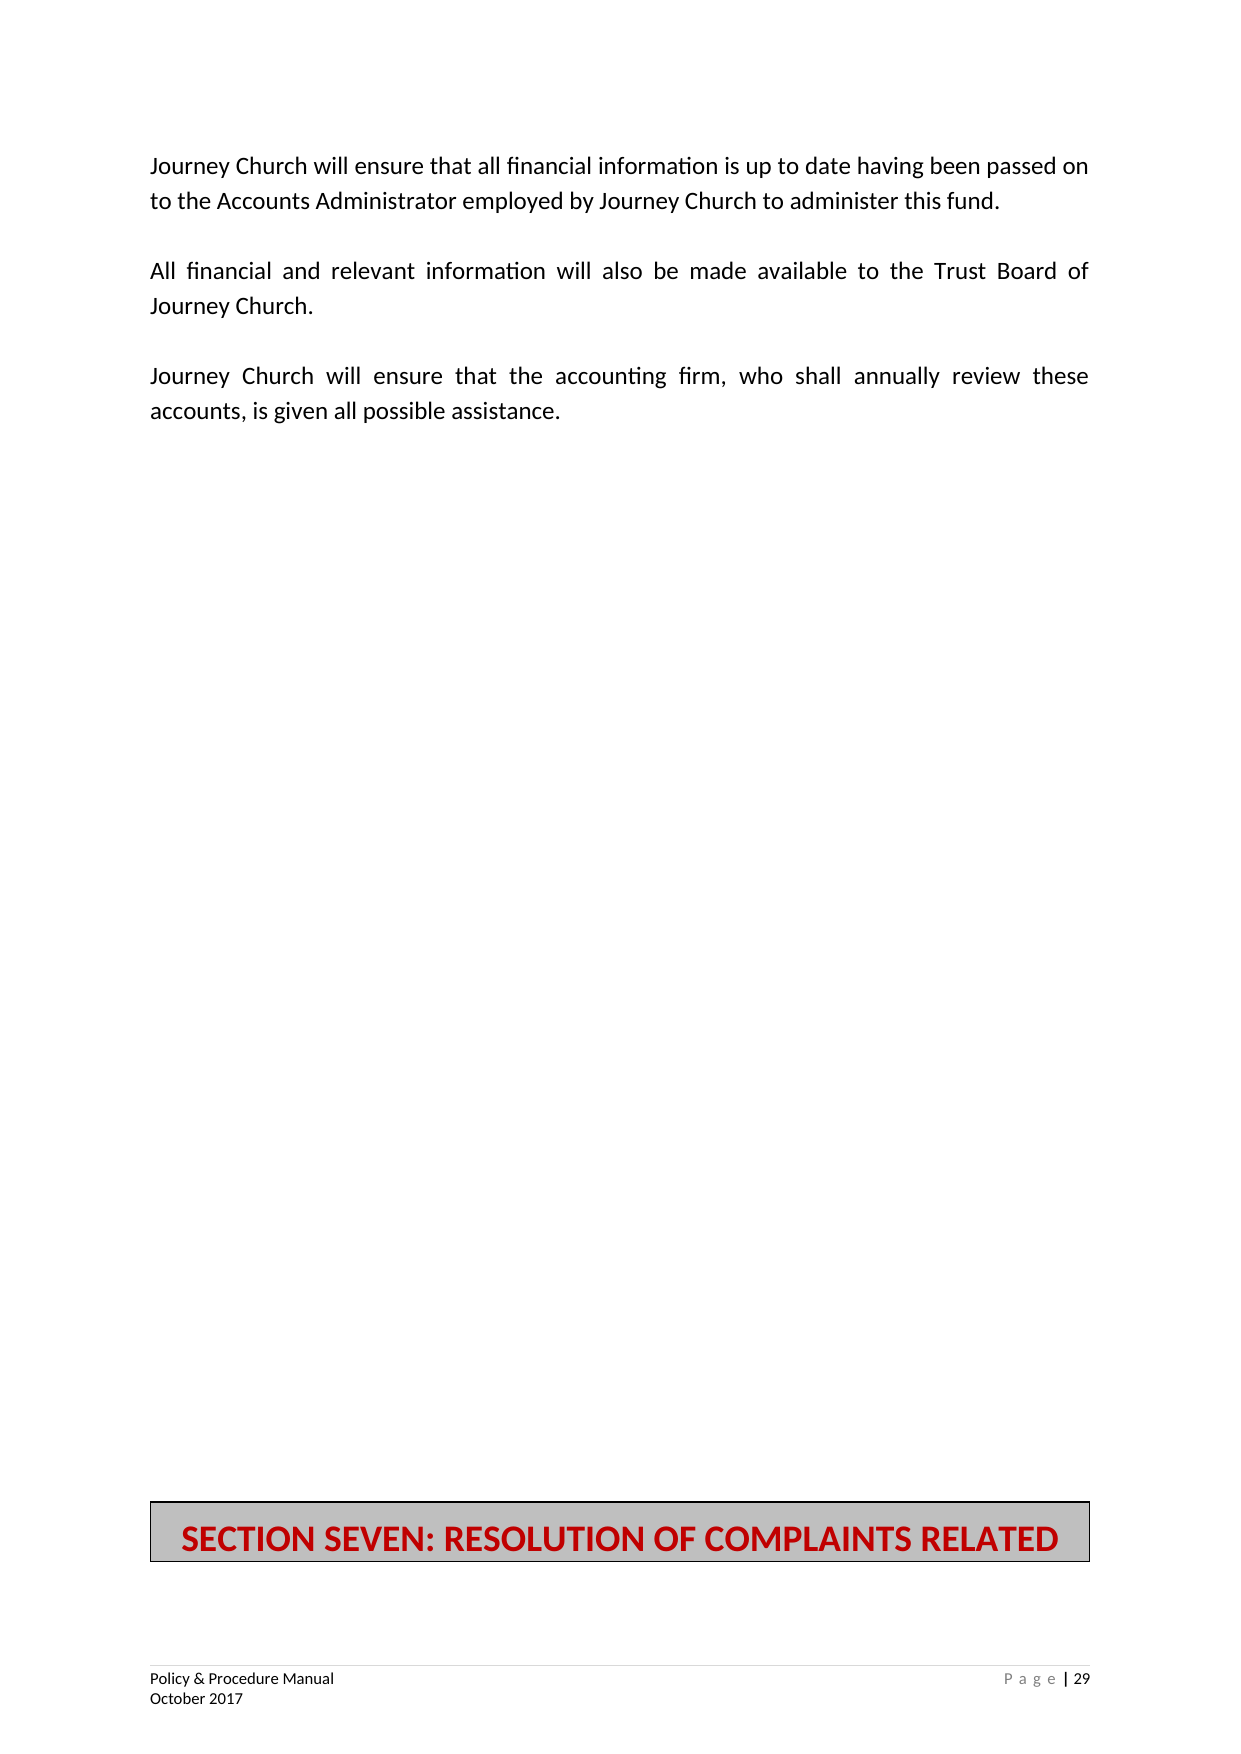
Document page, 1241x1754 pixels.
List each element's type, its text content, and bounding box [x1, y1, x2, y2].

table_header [151, 1503, 1089, 1561]
text Journey Church will ensure that all financial information is up to date having been passed on to the Accounts Administrator employed by Journey Church to administer this fund. [150, 150, 1090, 216]
text All financial and relevant information will also be made available to the Trust Board of Journey Church. [150, 255, 1090, 321]
text Journey Church will ensure that the accounting firm, who shall annually review these accounts, is given all possible assistance. [150, 360, 1090, 426]
